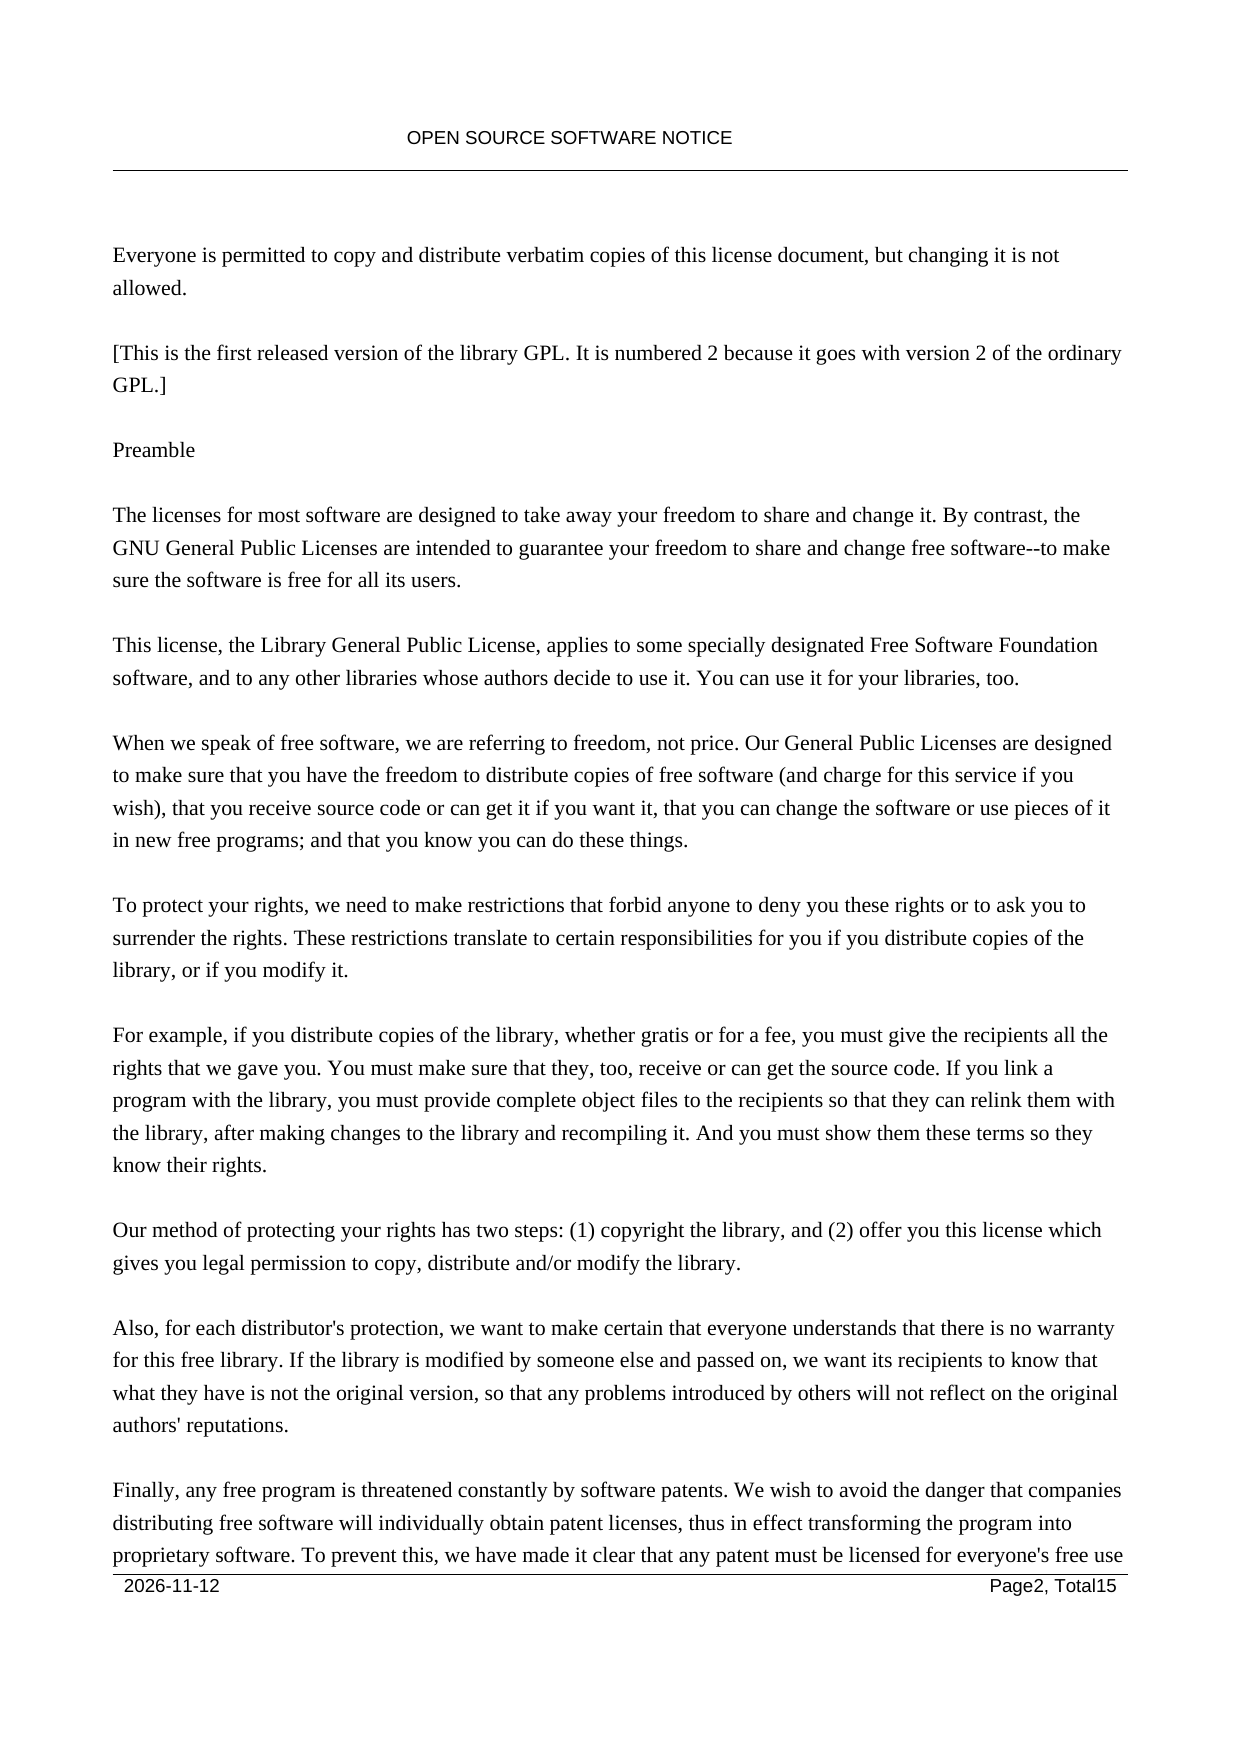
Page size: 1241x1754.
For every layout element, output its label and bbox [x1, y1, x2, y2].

text [112, 206, 1128, 1571]
